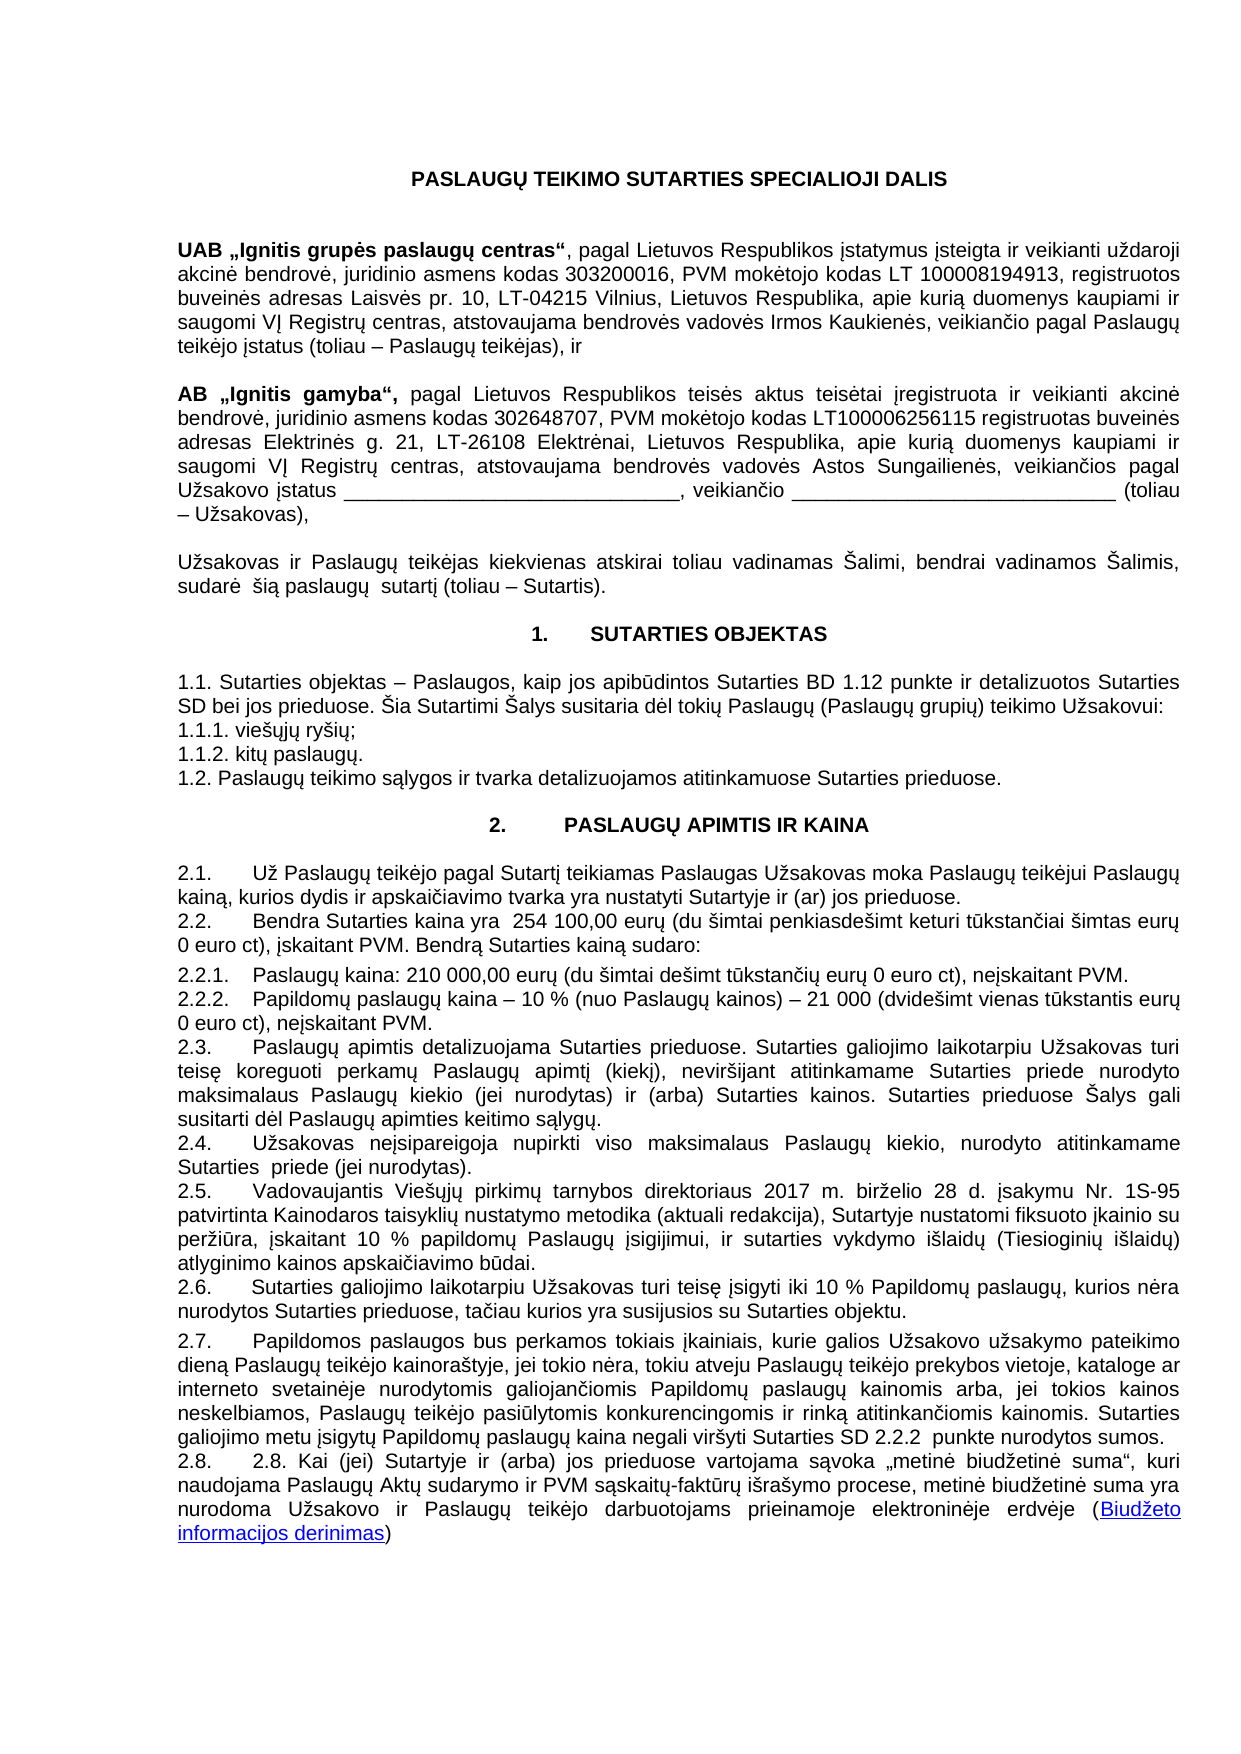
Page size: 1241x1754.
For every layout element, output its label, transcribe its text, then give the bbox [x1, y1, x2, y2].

text 1.1. Sutarties objektas – Paslaugos, kaip jos apibūdintos Sutarties BD 1.12 punkte ir detalizuotos Sutarties SD bei jos prieduose. Šia Sutartimi Šalys susitaria dėl tokių Paslaugų (Paslaugų grupių) teikimo Užsakovui: [177, 669, 1181, 717]
text AB „Ignitis gamyba“, pagal Lietuvos Respublikos teisės aktus teisėtai įregistruota ir veikianti akcinė bendrovė, juridinio asmens kodas 302648707, PVM mokėtojo kodas LT100006256115 registruotas buveinės adresas Elektrinės g. 21, LT-26108 Elektrėnai, Lietuvos Respublika, apie kurią duomenys kaupiami ir saugomi VĮ Registrų centras, atstovaujama bendrovės vadovės Astos Sungailienės, veikiančios pagal Užsakovo įstatus _____________________________, veikiančio ____________________________ (toliau – Užsakovas), [177, 382, 1181, 526]
text PASLAUGŲ TEIKIMO SUTARTIES SPECIALIOJI DALIS [177, 166, 1181, 190]
list Paslaugų kaina: 210 000,00 eurų (du šimtai dešimt tūkstančių eurų 0 euro ct), neįskaitant PVM. [177, 963, 1181, 987]
list Už Paslaugų teikėjo pagal Sutartį teikiamas Paslaugas Užsakovas moka Paslaugų teikėjui Paslaugų kainą, kurios dydis ir apskaičiavimo tvarka yra nustatyti Sutartyje ir (ar) jos prieduose. [177, 861, 1181, 909]
list Bendra Sutarties kaina yra 254 100,00 eurų (du šimtai penkiasdešimt keturi tūkstančiai šimtas eurų 0 euro ct), įskaitant PVM. Bendrą Sutarties kainą sudaro: [177, 909, 1181, 957]
list Vadovaujantis Viešųjų pirkimų tarnybos direktoriaus 2017 m. birželio 28 d. įsakymu Nr. 1S-95 patvirtinta Kainodaros taisyklių nustatymo metodika (aktuali redakcija), Sutartyje nustatomi fiksuoto įkainio su peržiūra, įskaitant 10 % papildomų Paslaugų įsigijimui, ir sutarties vykdymo išlaidų (Tiesioginių išlaidų) atlyginimo kainos apskaičiavimo būdai. [177, 1179, 1181, 1275]
list Paslaugų apimtis detalizuojama Sutarties prieduose. Sutarties galiojimo laikotarpiu Užsakovas turi teisę koreguoti perkamų Paslaugų apimtį (kiekį), neviršijant atitinkamame Sutarties priede nurodyto maksimalaus Paslaugų kiekio (jei nurodytas) ir (arba) Sutarties kainos. Sutarties prieduose Šalys gali susitarti dėl Paslaugų apimties keitimo sąlygų. [177, 1035, 1181, 1131]
text 1.2. Paslaugų teikimo sąlygos ir tvarka detalizuojamos atitinkamuose Sutarties prieduose. [177, 765, 1181, 789]
text 1.1.2. kitų paslaugų. [177, 741, 1181, 765]
text UAB „Ignitis grupės paslaugų centras“, pagal Lietuvos Respublikos įstatymus įsteigta ir veikianti uždaroji akcinė bendrovė, juridinio asmens kodas 303200016, PVM mokėtojo kodas LT 100008194913, registruotos buveinės adresas Laisvės pr. 10, LT-04215 Vilnius, Lietuvos Respublika, apie kurią duomenys kaupiami ir saugomi VĮ Registrų centras, atstovaujama bendrovės vadovės Irmos Kaukienės, veikiančio pagal Paslaugų teikėjo įstatus (toliau – Paslaugų teikėjas), ir [177, 238, 1181, 358]
list 2.8. Kai (jei) Sutartyje ir (arba) jos prieduose vartojama sąvoka „metinė biudžetinė suma“, kuri naudojama Paslaugų Aktų sudarymo ir PVM sąskaitų-faktūrų išrašymo procese, metinė biudžetinė suma yra nurodoma Užsakovo ir Paslaugų teikėjo darbuotojams prieinamoje elektroninėje erdvėje (Biudžeto informacijos derinimas) [177, 1449, 1181, 1545]
list SUTARTIES OBJEKTAS [177, 622, 1181, 646]
list Papildomų paslaugų kaina – 10 % (nuo Paslaugų kainos) – 21 000 (dvidešimt vienas tūkstantis eurų 0 euro ct), neįskaitant PVM. [177, 987, 1181, 1035]
text 1.1.1. viešųjų ryšių; [177, 717, 1181, 741]
list Sutarties galiojimo laikotarpiu Užsakovas turi teisę įsigyti iki 10 % Papildomų paslaugų, kurios nėra nurodytos Sutarties prieduose, tačiau kurios yra susijusios su Sutarties objektu. [177, 1275, 1181, 1323]
list Užsakovas ir Paslaugų teikėjas kiekvienas atskirai toliau vadinamas Šalimi, bendrai vadinamos Šalimis, sudarė šią paslaugų sutartį (toliau – Sutartis). [177, 550, 1181, 598]
list Užsakovas neįsipareigoja nupirkti viso maksimalaus Paslaugų kiekio, nurodyto atitinkamame Sutarties priede (jei nurodytas). [177, 1131, 1181, 1179]
list Papildomos paslaugos bus perkamos tokiais įkainiais, kurie galios Užsakovo užsakymo pateikimo dieną Paslaugų teikėjo kainoraštyje, jei tokio nėra, tokiu atveju Paslaugų teikėjo prekybos vietoje, kataloge ar interneto svetainėje nurodytomis galiojančiomis Papildomų paslaugų kainomis arba, jei tokios kainos neskelbiamos, Paslaugų teikėjo pasiūlytomis konkurencingomis ir rinką atitinkančiomis kainomis. Sutarties galiojimo metu įsigytų Papildomų paslaugų kaina negali viršyti Sutarties SD 2.2.2 punkte nurodytos sumos. [177, 1329, 1181, 1449]
list PASLAUGŲ APIMTIS IR KAINA [177, 813, 1181, 837]
